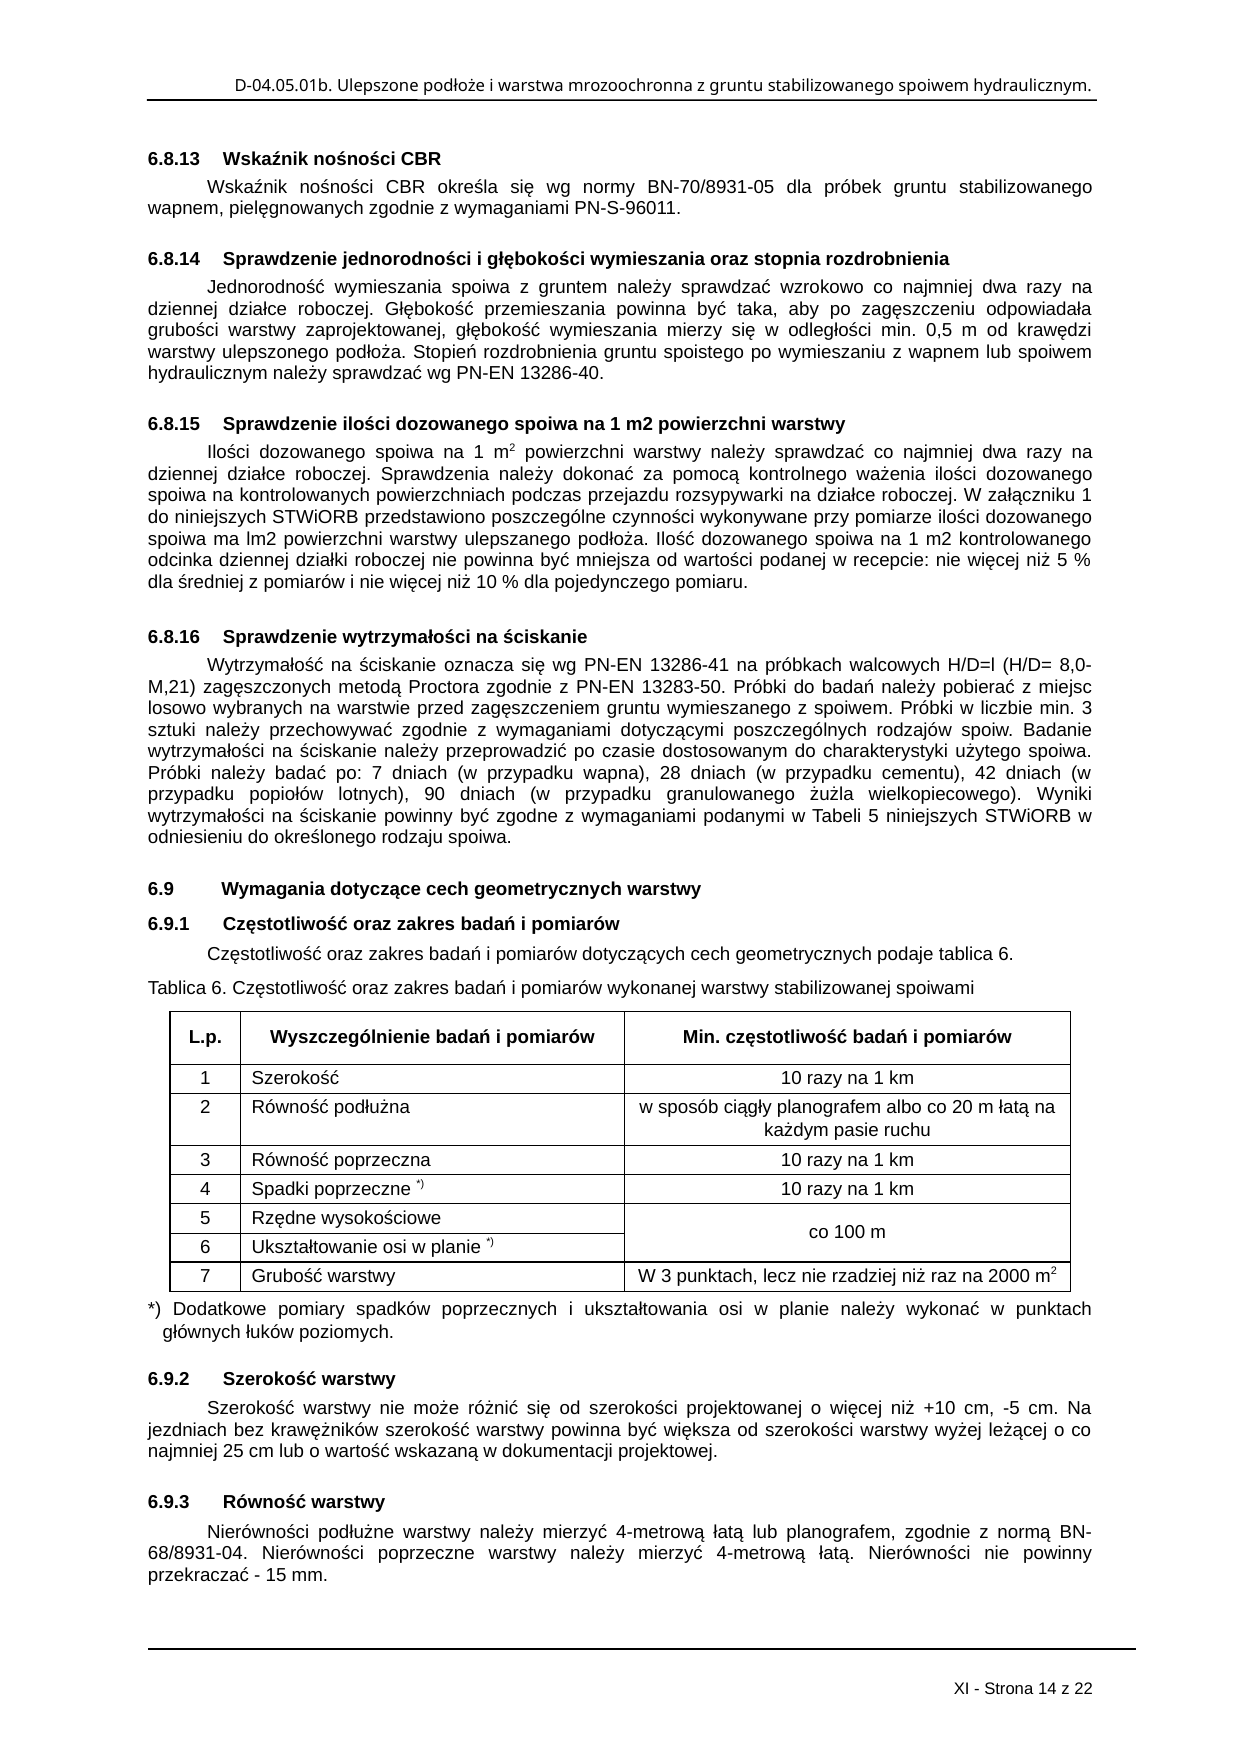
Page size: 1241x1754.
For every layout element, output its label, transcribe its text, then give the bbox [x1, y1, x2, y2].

table_cell 2 [171, 1094, 240, 1145]
text Ilości dozowanego spoiwa na 1 m2 powierzchni warstwy należy sprawdzać co najmniej dwa razy na dziennej działce roboczej. Sprawdzenia należy dokonać za pomocą kontrolnego ważenia ilości dozowanego spoiwa na kontrolowanych powierzchniach podczas przejazdu rozsypywarki na działce roboczej. W załączniku 1 do niniejszych STWiORB przedstawiono poszczególne czynności wykonywane przy pomiarze ilości dozowanego spoiwa ma lm2 powierzchni warstwy ulepszanego podłoża. Ilość dozowanego spoiwa na 1 m2 kontrolowanego odcinka dziennej działki roboczej nie powinna być mniejsza od wartości podanej w recepcie: nie więcej niż 5 % dla średniej z pomiarów i nie więcej niż 10 % dla pojedynczego pomiaru. [148, 441, 1092, 592]
table_cell 10 razy na 1 km [625, 1175, 1070, 1203]
table_header Min. częstotliwość badań i pomiarów [625, 1012, 1070, 1064]
text Wytrzymałość na ściskanie oznacza się wg PN-EN 13286-41 na próbkach walcowych H/D=l (H/D= 8,0-M,21) zagęszczonych metodą Proctora zgodnie z PN-EN 13283-50. Próbki do badań należy pobierać z miejsc losowo wybranych na warstwie przed zagęszczeniem gruntu wymieszanego z spoiwem. Próbki w liczbie min. 3 sztuki należy przechowywać zgodnie z wymaganiami dotyczącymi poszczególnych rodzajów spoiw. Badanie wytrzymałości na ściskanie należy przeprowadzić po czasie dostosowanym do charakterystyki użytego spoiwa. Próbki należy badać po: 7 dniach (w przypadku wapna), 28 dniach (w przypadku cementu), 42 dniach (w przypadku popiołów lotnych), 90 dniach (w przypadku granulowanego żużla wielkopiecowego). Wyniki wytrzymałości na ściskanie powinny być zgodne z wymaganiami podanymi w Tabeli 5 niniejszych STWiORB w odniesieniu do określonego rodzaju spoiwa. [148, 654, 1092, 848]
text Częstotliwość oraz zakres badań i pomiarów dotyczących cech geometrycznych podaje tablica 6. [148, 943, 1092, 964]
table_cell 1 [171, 1065, 240, 1093]
table_cell Ukształtowanie osi w planie *) [241, 1234, 624, 1261]
table_cell W 3 punktach, lecz nie rzadziej niż raz na 2000 m2 [625, 1263, 1070, 1291]
table_cell Grubość warstwy [241, 1263, 624, 1291]
table_cell 4 [171, 1175, 240, 1203]
table_cell 5 [171, 1204, 240, 1232]
table_cell 7 [171, 1263, 240, 1291]
table_cell 3 [171, 1146, 240, 1174]
list Szerokość warstwy [148, 1367, 1092, 1389]
text Tablica 6. Częstotliwość oraz zakres badań i pomiarów wykonanej warstwy stabilizowanej spoiwami [148, 977, 1092, 998]
table_cell 6 [171, 1234, 240, 1261]
list Sprawdzenie wytrzymałości na ściskanie [148, 626, 1092, 648]
table_cell Równość podłużna [241, 1094, 624, 1145]
list Sprawdzenie ilości dozowanego spoiwa na 1 m2 powierzchni warstwy [148, 413, 1092, 435]
table_cell Rzędne wysokościowe [241, 1204, 624, 1232]
text Jednorodność wymieszania spoiwa z gruntem należy sprawdzać wzrokowo co najmniej dwa razy na dziennej działce roboczej. Głębokość przemieszania powinna być taka, aby po zagęszczeniu odpowiadała grubości warstwy zaprojektowanej, głębokość wymieszania mierzy się w odległości min. 0,5 m od krawędzi warstwy ulepszonego podłoża. Stopień rozdrobnienia gruntu spoistego po wymieszaniu z wapnem lub spoiwem hydraulicznym należy sprawdzać wg PN-EN 13286-40. [148, 276, 1092, 384]
list Częstotliwość oraz zakres badań i pomiarów [148, 913, 1092, 935]
list Wymagania dotyczące cech geometrycznych warstwy [148, 877, 1092, 899]
table_header L.p. [171, 1012, 240, 1064]
table_cell co 100 m [625, 1204, 1070, 1261]
table_cell Równość poprzeczna [241, 1146, 624, 1174]
table_cell Szerokość [241, 1065, 624, 1093]
list Sprawdzenie jednorodności i głębokości wymieszania oraz stopnia rozdrobnienia [148, 248, 1092, 270]
text Nierówności podłużne warstwy należy mierzyć 4-metrową łatą lub planografem, zgodnie z normą BN-68/8931-04. Nierówności poprzeczne warstwy należy mierzyć 4-metrową łatą. Nierówności nie powinny przekraczać - 15 mm. [148, 1521, 1092, 1585]
table_header Wyszczególnienie badań i pomiarów [241, 1012, 624, 1064]
text *) Dodatkowe pomiary spadków poprzecznych i ukształtowania osi w planie należy wykonać w punktach głównych łuków poziomych. [148, 1298, 1092, 1343]
table_cell 10 razy na 1 km [625, 1065, 1070, 1093]
list Wskaźnik nośności CBR [148, 148, 1092, 169]
table_cell 10 razy na 1 km [625, 1146, 1070, 1174]
text Szerokość warstwy nie może różnić się od szerokości projektowanej o więcej niż +10 cm, -5 cm. Na jezdniach bez krawężników szerokość warstwy powinna być większa od szerokości warstwy wyżej leżącej o co najmniej 25 cm lub o wartość wskazaną w dokumentacji projektowej. [148, 1397, 1092, 1462]
table_cell w sposób ciągły planografem albo co 20 m łatą na każdym pasie ruchu [625, 1094, 1070, 1145]
text Wskaźnik nośności CBR określa się wg normy BN-70/8931-05 dla próbek gruntu stabilizowanego wapnem, pielęgnowanych zgodnie z wymaganiami PN-S-96011. [148, 176, 1092, 219]
table_cell Spadki poprzeczne *) [241, 1175, 624, 1203]
list Równość warstwy [148, 1491, 1092, 1513]
